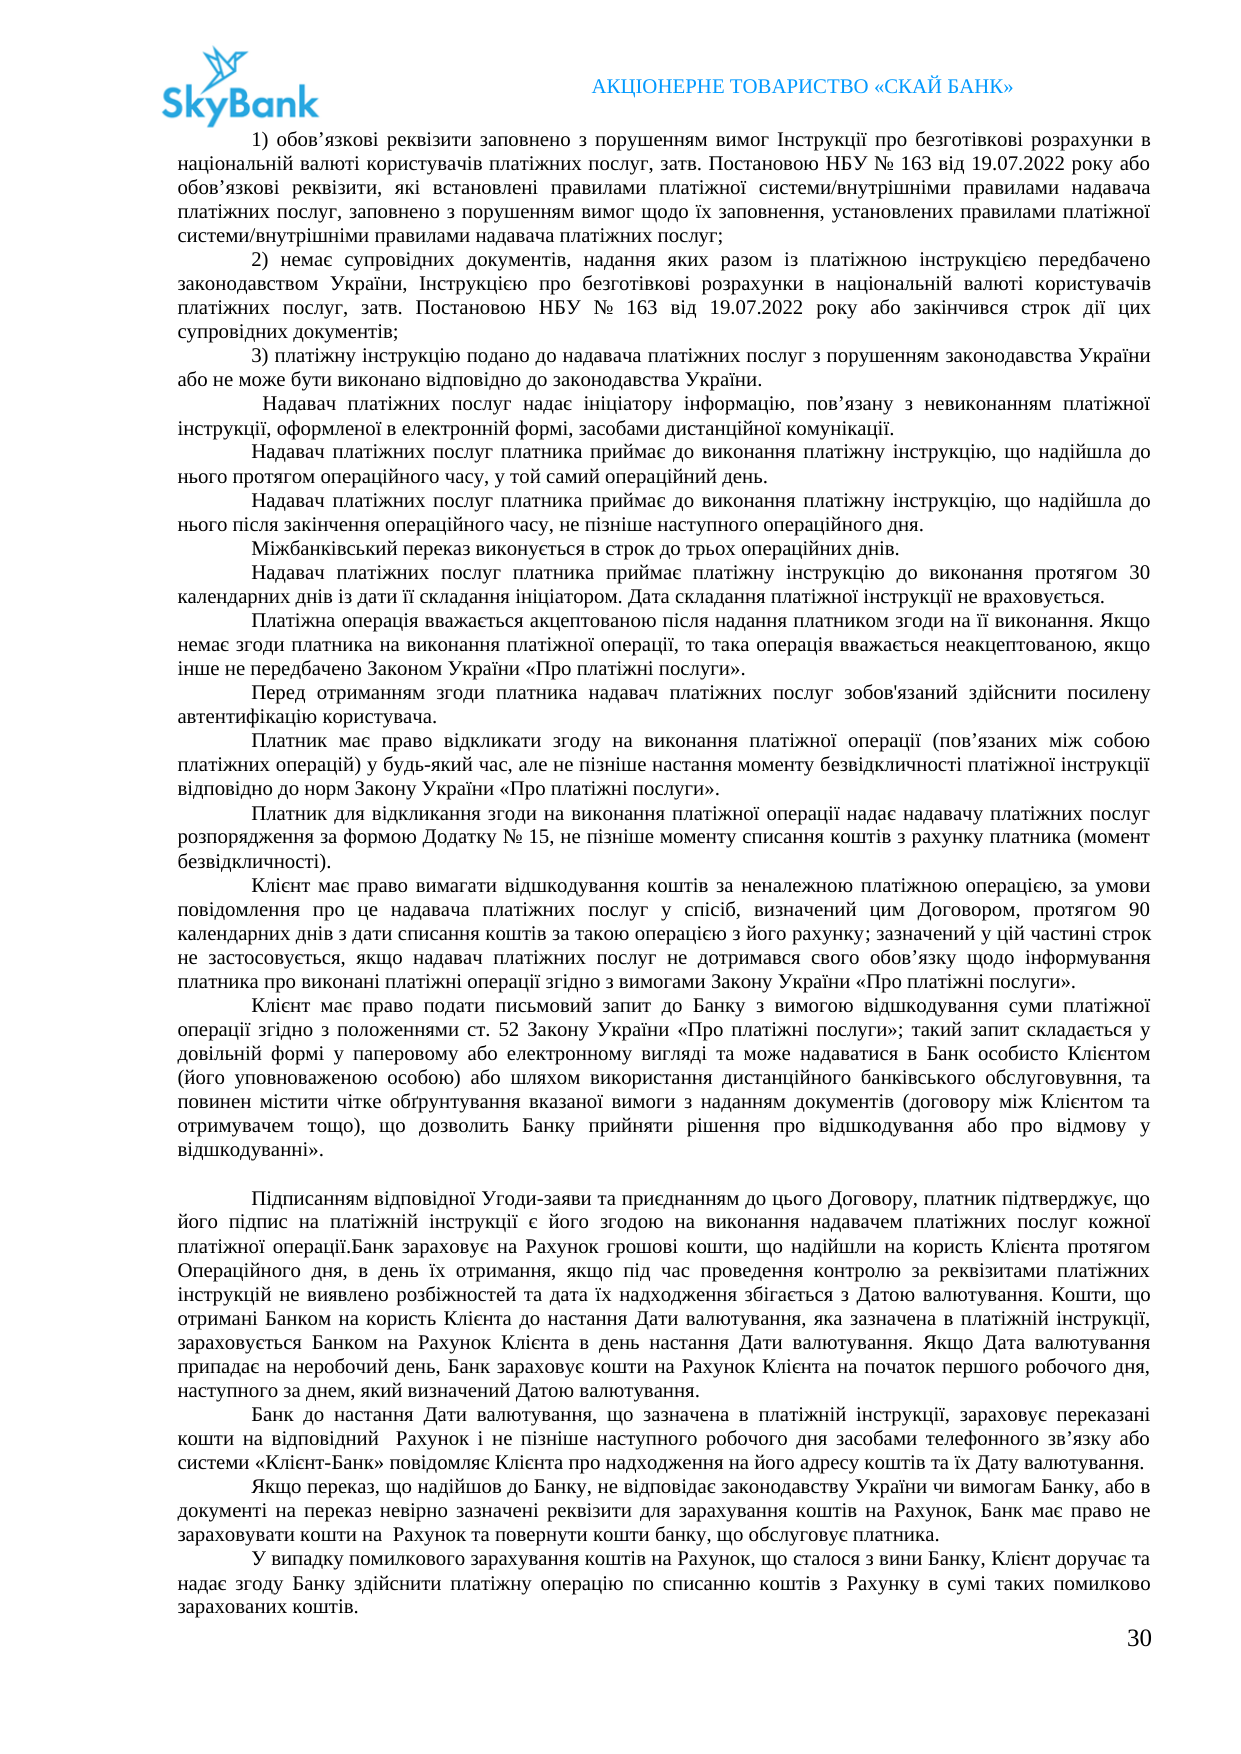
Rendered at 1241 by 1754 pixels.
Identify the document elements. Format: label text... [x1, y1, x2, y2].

text Платник має право відкликати згоду на виконання платіжної операції (пов’язаних між собою платіжних операцій) у будь-який час, але не пізніше настання моменту безвідкличності платіжної інструкції відповідно до норм Закону України «Про платіжні послуги». [177, 728, 1152, 800]
text Надавач платіжних послуг надає ініціатору інформацію, пов’язану з невиконанням платіжної інструкції, оформленої в електронній формі, засобами дистанційної комунікації. [177, 391, 1152, 439]
text Платіжна операція вважається акцептованою після надання платником згоди на її виконання. Якщо немає згоди платника на виконання платіжної операції, то така операція вважається неакцептованою, якщо інше не передбачено Законом України «Про платіжні послуги». [177, 608, 1152, 680]
picture [142, 35, 349, 140]
text Клієнт має право вимагати відшкодування коштів за неналежною платіжною операцією, за умови повідомлення про це надавача платіжних послуг у спісіб, визначений цим Договором, протягом 90 календарних днів з дати списання коштів за такою операцією з його рахунку; зазначений у цій частині строк не застосовується, якщо надавач платіжних послуг не дотримався свого обов’язку щодо інформування платника про виконані платіжні операції згідно з вимогами Закону України «Про платіжні послуги». [177, 873, 1152, 993]
text Клієнт має право подати письмовий запит до Банку з вимогою відшкодування суми платіжної операції згідно з положеннями ст. 52 Закону України «Про платіжні послуги»; такий запит складається у довільній формі у паперовому або електронному вигляді та може надаватися в Банк особисто Клієнтом (його уповноваженою особою) або шляхом використання дистанційного банківського обслуговувння, та повинен містити чітке обґрунтування вказаної вимоги з наданням документів (договору між Клієнтом та отримувачем тощо), що дозволить Банку прийняти рішення про відшкодування або про відмову у відшкодуванні». [177, 993, 1152, 1161]
text У випадку помилкового зарахування коштів на Рахунок, що сталося з вини Банку, Клієнт доручає та надає згоду Банку здійснити платіжну операцію по списанню коштів з Рахунку в сумі таких помилково зарахованих коштів. [177, 1546, 1152, 1618]
text Надавач платіжних послуг платника приймає до виконання платіжну інструкцію, що надійшла до нього протягом операційного часу, у той самий операційний день. [177, 439, 1152, 488]
text Перед отриманням згоди платника надавач платіжних послуг зобов'язаний здійснити посилену автентифікацію користувача. [177, 680, 1152, 728]
text 1) обов’язкові реквізити заповнено з порушенням вимог Інструкції про безготівкові розрахунки в національній валюті користувачів платіжних послуг, затв. Постановою НБУ № 163 від 19.07.2022 року або обов’язкові реквізити, які встановлені правилами платіжної системи/внутрішніми правилами надавача платіжних послуг, заповнено з порушенням вимог щодо їх заповнення, установлених правилами платіжної системи/внутрішніми правилами надавача платіжних послуг; [177, 127, 1152, 247]
text Платник для відкликання згоди на виконання платіжної операції надає надавачу платіжних послуг розпорядження за формою Додатку № 15, не пізніше моменту списання коштів з рахунку платника (момент безвідкличності). [177, 800, 1152, 873]
text Підписанням відповідної Угоди-заяви та приєднанням до цього Договору, платник підтверджує, що його підпис на платіжній інструкції є його згодою на виконання надавачем платіжних послуг кожної платіжної операції.Банк зараховує на Рахунок грошові кошти, що надійшли на користь Клієнта протягом Операційного дня, в день їх отримання, якщо під час проведення контролю за реквізитами платіжних інструкцій не виявлено розбіжностей та дата їх надходження збігається з Датою валютування. Кошти, що отримані Банком на користь Клієнта до настання Дати валютування, яка зазначена в платіжній інструкції, зараховується Банком на Рахунок Клієнта в день настання Дати валютування. Якщо Дата валютування припадає на неробочий день, Банк зараховує кошти на Рахунок Клієнта на початок першого робочого дня, наступного за днем, який визначений Датою валютування. [177, 1185, 1152, 1402]
text 3) платіжну інструкцію подано до надавача платіжних послуг з порушенням законодавства України або не може бути виконано відповідно до законодавства України. [177, 343, 1152, 391]
text 2) немає супровідних документів, надання яких разом із платіжною інструкцією передбачено законодавством України, Інструкцією про безготівкові розрахунки в національній валюті користувачів платіжних послуг, затв. Постановою НБУ № 163 від 19.07.2022 року або закінчився строк дії цих супровідних документів; [177, 247, 1152, 343]
text Надавач платіжних послуг платника приймає до виконання платіжну інструкцію, що надійшла до нього після закінчення операційного часу, не пізніше наступного операційного дня. [177, 488, 1152, 536]
text Міжбанківський переказ виконується в строк до трьох операційних днів. [177, 536, 1152, 560]
text Надавач платіжних послуг платника приймає платіжну інструкцію до виконання протягом 30 календарних днів із дати її складання ініціатором. Дата складання платіжної інструкції не враховується. [177, 560, 1152, 608]
text Якщо переказ, що надійшов до Банку, не відповідає законодавству України чи вимогам Банку, або в документі на переказ невірно зазначені реквізити для зарахування коштів на Рахунок, Банк має право не зараховувати кошти на Рахунок та повернути кошти банку, що обслуговує платника. [177, 1474, 1152, 1546]
text Банк до настання Дати валютування, що зазначена в платіжній інструкції, зараховує переказані кошти на відповідний Рахунок і не пізніше наступного робочого дня засобами телефонного зв’язку або системи «Клієнт-Банк» повідомляє Клієнта про надходження на його адресу коштів та їх Дату валютування. [177, 1402, 1152, 1474]
